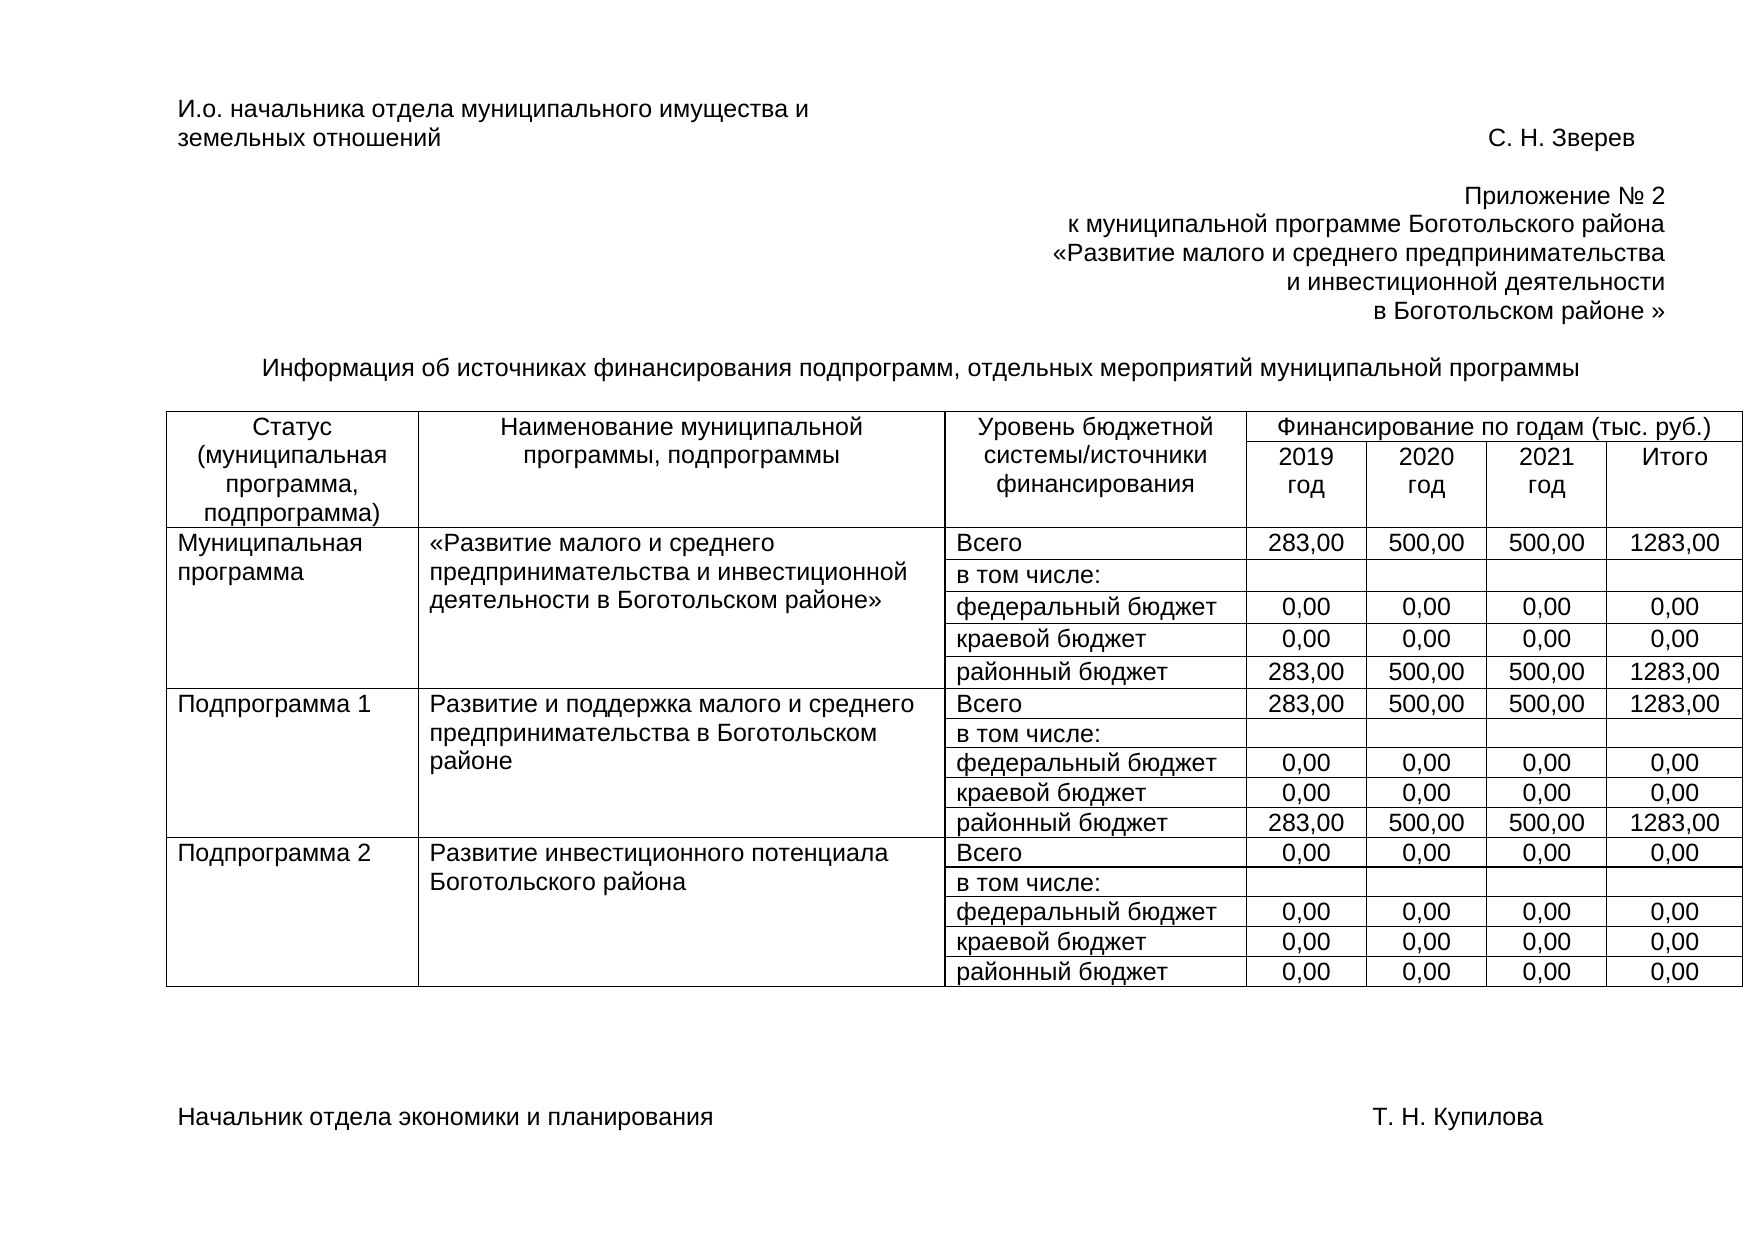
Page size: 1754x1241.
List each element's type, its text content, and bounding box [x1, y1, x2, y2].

table_header Наименование муниципальной программы, подпрограммы [419, 412, 944, 527]
table_cell 0,00 [1367, 748, 1486, 777]
table_cell 500,00 [1487, 528, 1606, 559]
table_cell 0,00 [1247, 927, 1366, 956]
table_cell 0,00 [1607, 778, 1742, 807]
table_cell 0,00 [1487, 927, 1606, 956]
table_cell 0,00 [1487, 624, 1606, 656]
table_cell Подпрограмма 2 [167, 838, 418, 986]
table_cell 0,00 [1247, 624, 1366, 656]
table_cell 2020 год [1367, 442, 1486, 527]
text и инвестиционной деятельности [177, 267, 1665, 296]
table_cell 1283,00 [1607, 689, 1742, 717]
table_cell краевой бюджет [946, 624, 1246, 656]
table_cell Всего [946, 528, 1246, 559]
table_cell [1367, 868, 1486, 896]
table_cell 0,00 [1247, 778, 1366, 807]
table_cell 0,00 [1487, 957, 1606, 986]
table_cell 0,00 [1367, 927, 1486, 956]
text Информация об источниках финансирования подпрограмм, отдельных мероприятий муниципальной программы [177, 353, 1665, 382]
table_cell 1283,00 [1607, 808, 1742, 837]
table_cell 500,00 [1487, 689, 1606, 717]
table_cell [1247, 868, 1366, 896]
table_cell [1367, 560, 1486, 591]
table_cell Всего [946, 689, 1246, 717]
table_cell 0,00 [1487, 778, 1606, 807]
table_cell районный бюджет [946, 808, 1246, 837]
table_cell 0,00 [1487, 748, 1606, 777]
table_cell Развитие инвестиционного потенциала Боготольского района [419, 838, 944, 986]
table_cell 0,00 [1247, 838, 1366, 866]
table_cell Развитие и поддержка малого и среднего предпринимательства в Боготольском районе [419, 689, 944, 837]
text И.о. начальника отдела муниципального имущества и [177, 94, 1665, 123]
table_cell [1487, 868, 1606, 896]
table_cell 0,00 [1607, 624, 1742, 656]
table_cell 0,00 [1487, 897, 1606, 926]
text земельных отношений С. Н. Зверев [177, 123, 1665, 152]
table_cell 0,00 [1487, 592, 1606, 623]
table_cell «Развитие малого и среднего предпринимательства и инвестиционной деятельности в Боготольском районе» [419, 528, 944, 688]
table_cell федеральный бюджет [946, 897, 1246, 926]
table_cell 0,00 [1247, 897, 1366, 926]
table_cell федеральный бюджет [946, 748, 1246, 777]
table_cell 0,00 [1607, 957, 1742, 986]
table_cell краевой бюджет [946, 927, 1246, 956]
table_cell 283,00 [1247, 657, 1366, 688]
table_cell 1283,00 [1607, 528, 1742, 559]
table_cell 0,00 [1487, 838, 1606, 866]
table_cell 500,00 [1367, 689, 1486, 717]
table_cell 500,00 [1367, 808, 1486, 837]
table_cell 283,00 [1247, 808, 1366, 837]
table_header Финансирование по годам (тыс. руб.) [1247, 412, 1742, 441]
table_cell 0,00 [1367, 778, 1486, 807]
table_cell [1607, 719, 1742, 747]
table_cell [1607, 868, 1742, 896]
table_cell в том числе: [946, 719, 1246, 747]
table_cell [1487, 719, 1606, 747]
text к муниципальной программе Боготольского района [1034, 209, 1665, 238]
table_cell 500,00 [1367, 528, 1486, 559]
table_cell 283,00 [1247, 689, 1366, 717]
table_cell районный бюджет [946, 957, 1246, 986]
table_cell 0,00 [1247, 957, 1366, 986]
table_cell 0,00 [1247, 592, 1366, 623]
table_cell [1367, 719, 1486, 747]
table_cell в том числе: [946, 868, 1246, 896]
table_cell Муниципальная программа [167, 528, 418, 688]
table_cell 0,00 [1247, 748, 1366, 777]
table_cell 0,00 [1607, 927, 1742, 956]
table_cell 0,00 [1367, 838, 1486, 866]
table_cell Подпрограмма 1 [167, 689, 418, 837]
table_cell [1487, 560, 1606, 591]
table_cell 1283,00 [1607, 657, 1742, 688]
table_cell районный бюджет [946, 657, 1246, 688]
table_cell 0,00 [1367, 592, 1486, 623]
table_cell 0,00 [1367, 624, 1486, 656]
table_cell Итого [1607, 442, 1742, 527]
table_cell 0,00 [1607, 748, 1742, 777]
table_cell краевой бюджет [946, 778, 1246, 807]
table_cell 283,00 [1247, 528, 1366, 559]
text «Развитие малого и среднего предпринимательства [177, 238, 1665, 267]
table_cell [1607, 560, 1742, 591]
text Начальник отдела экономики и планирования Т. Н. Купилова [177, 1102, 1665, 1131]
table_cell 500,00 [1487, 657, 1606, 688]
table_cell 500,00 [1367, 657, 1486, 688]
table_cell Всего [946, 838, 1246, 866]
table_cell в том числе: [946, 560, 1246, 591]
table_cell [1247, 719, 1366, 747]
text Приложение № 2 [1034, 181, 1665, 209]
table_header Статус (муниципальная программа, подпрограмма) [167, 412, 418, 527]
table_cell 0,00 [1607, 838, 1742, 866]
table_cell 0,00 [1607, 897, 1742, 926]
table_cell 0,00 [1367, 957, 1486, 986]
table_cell 2021 год [1487, 442, 1606, 527]
table_header Уровень бюджетной системы/источники финансирования [946, 412, 1246, 527]
text в Боготольском районе » [177, 296, 1665, 324]
table_cell федеральный бюджет [946, 592, 1246, 623]
table_cell [1247, 560, 1366, 591]
table_cell 0,00 [1367, 897, 1486, 926]
table_cell 0,00 [1607, 592, 1742, 623]
table_cell 500,00 [1487, 808, 1606, 837]
table_cell 2019 год [1247, 442, 1366, 527]
